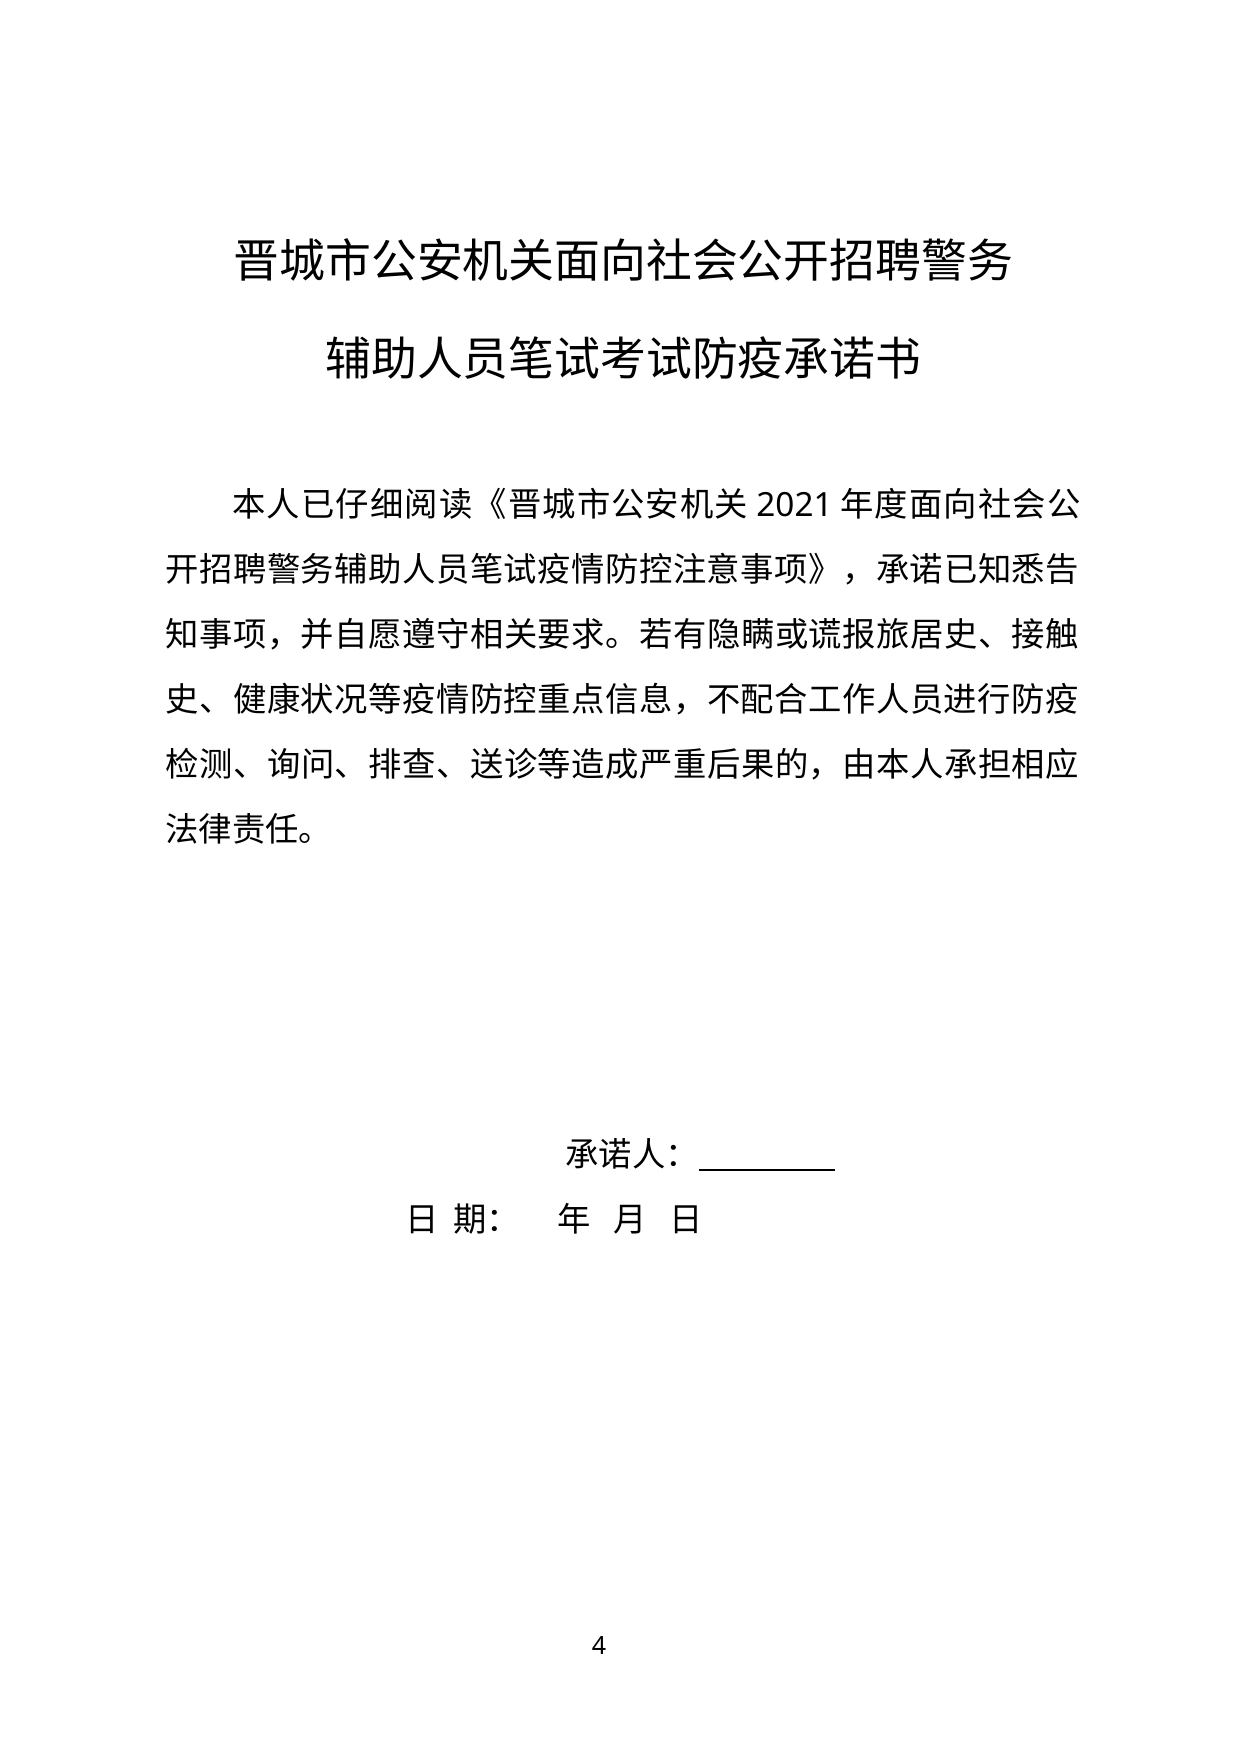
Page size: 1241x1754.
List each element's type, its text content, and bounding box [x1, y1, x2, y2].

text 日 期： 年 月 日 [165, 1184, 1081, 1249]
text 辅助人员笔试考试防疫承诺书 [165, 307, 1081, 404]
text 本人已仔细阅读《晋城市公安机关2021年度面向社会公开招聘警务辅助人员笔试疫情防控注意事项》，承诺已知悉告知事项，并自愿遵守相关要求。若有隐瞒或谎报旅居史、接触史、健康状况等疫情防控重点信息，不配合工作人员进行防疫检测、询问、排查、送诊等造成严重后果的，由本人承担相应法律责任。 [165, 469, 1081, 859]
text 承诺人： [165, 1119, 1081, 1184]
text 晋城市公安机关面向社会公开招聘警务 [165, 209, 1081, 307]
